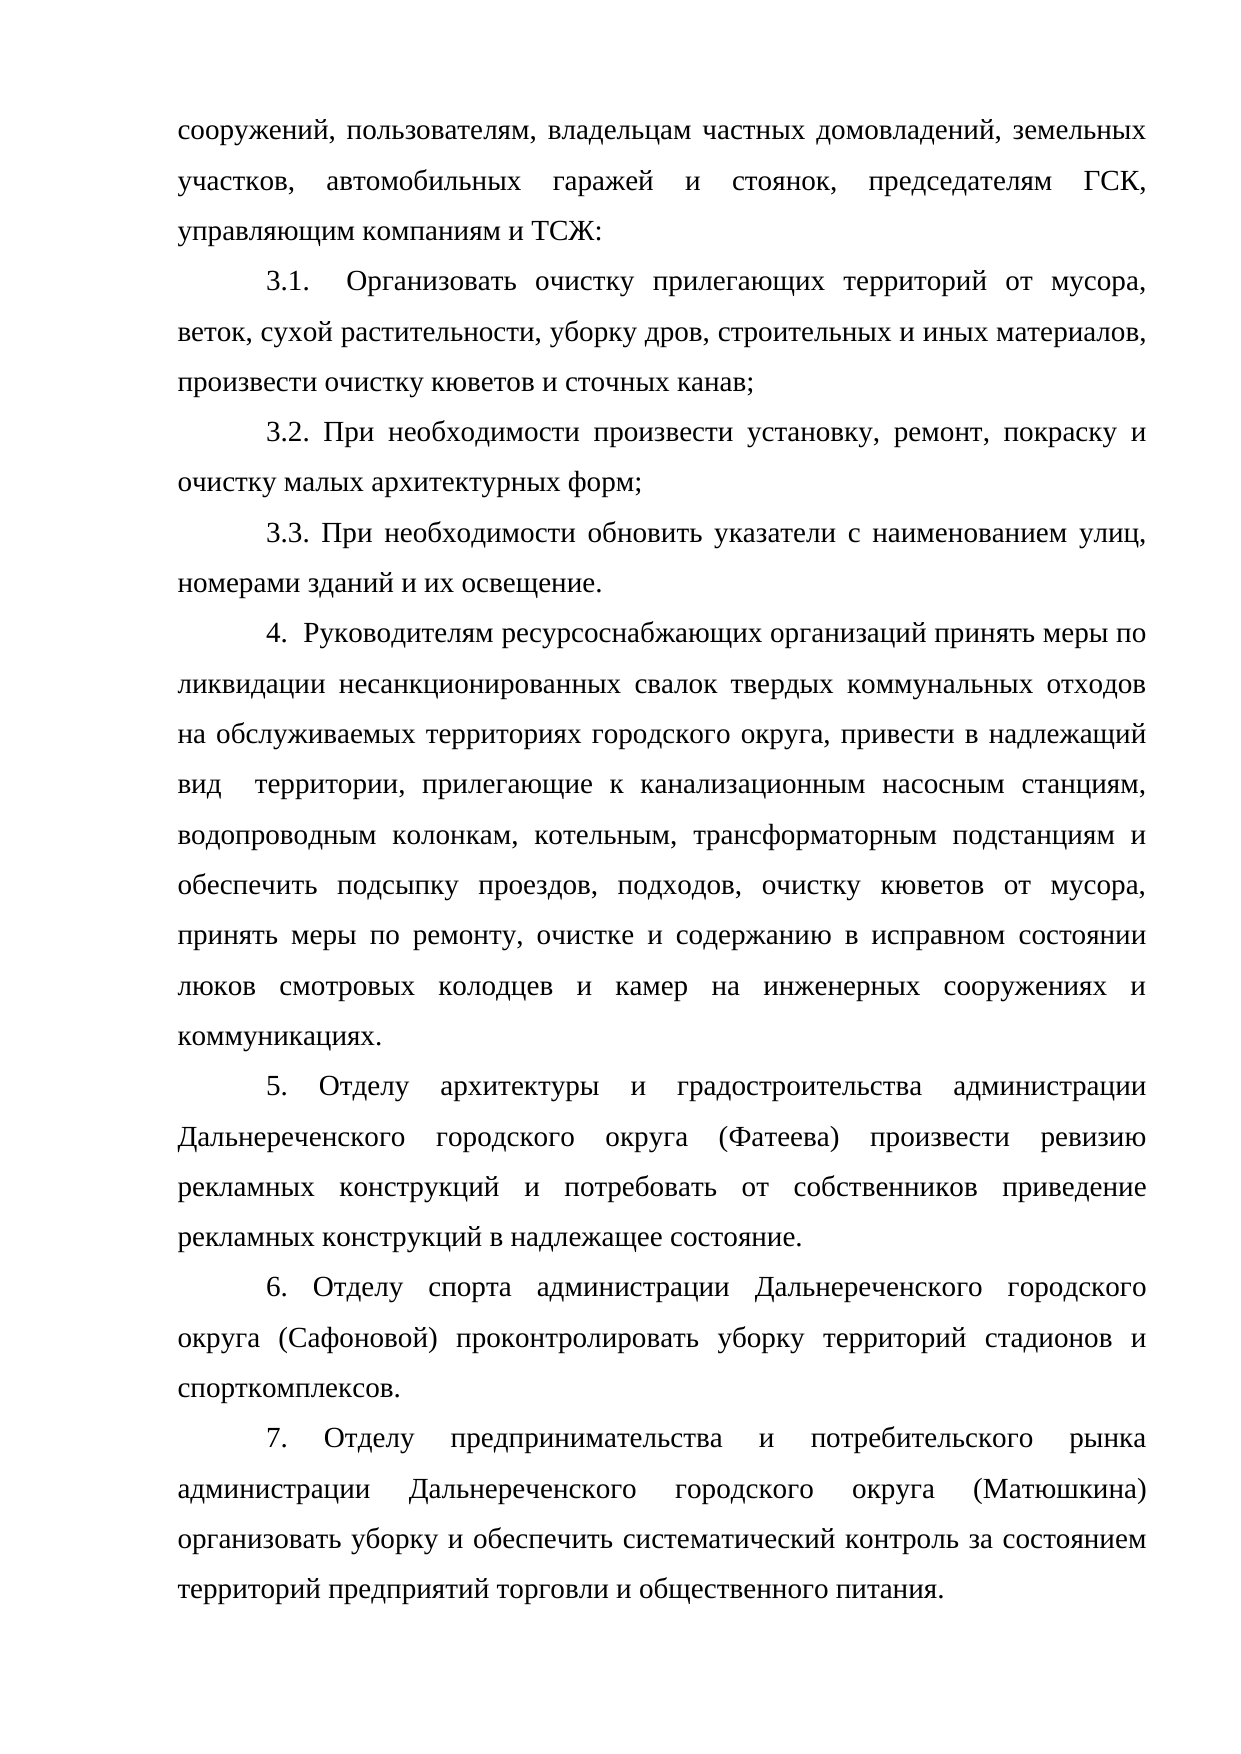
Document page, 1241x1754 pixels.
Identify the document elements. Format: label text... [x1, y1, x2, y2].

text 3.3. При необходимости обновить указатели с наименованием улиц, номерами зданий и их освещение. [177, 515, 1147, 599]
text 4. Руководителям ресурсоснабжающих организаций принять меры по ликвидации несанкционированных свалок твердых коммунальных отходов на обслуживаемых территориях городского округа, привести в надлежащий вид территории, прилегающие к канализационным насосным станциям, водопроводным колонкам, котельным, трансформаторным подстанциям и обеспечить подсыпку проездов, подходов, очистку кюветов от мусора, принять меры по ремонту, очистке и содержанию в исправном состоянии люков смотровых колодцев и камер на инженерных сооружениях и коммуникациях. [177, 616, 1147, 1052]
text 3.2. При необходимости произвести установку, ремонт, покраску и очистку малых архитектурных форм; [177, 414, 1147, 498]
text 3.1. Организовать очистку прилегающих территорий от мусора, веток, сухой растительности, уборку дров, строительных и иных материалов, произвести очистку кюветов и сточных канав; [177, 263, 1147, 397]
text 5. Отделу архитектуры и градостроительства администрации Дальнереченского городского округа (Фатеева) произвести ревизию рекламных конструкций и потребовать от собственников приведение рекламных конструкций в надлежащее состояние. [177, 1068, 1147, 1253]
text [177, 112, 1147, 247]
text 7. Отделу предпринимательства и потребительского рынка администрации Дальнереченского городского округа (Матюшкина) организовать уборку и обеспечить систематический контроль за состоянием территорий предприятий торговли и общественного питания. [177, 1421, 1147, 1605]
text 6. Отделу спорта администрации Дальнереченского городского округа (Сафоновой) проконтролировать уборку территорий стадионов и спорткомплексов. [177, 1269, 1147, 1404]
